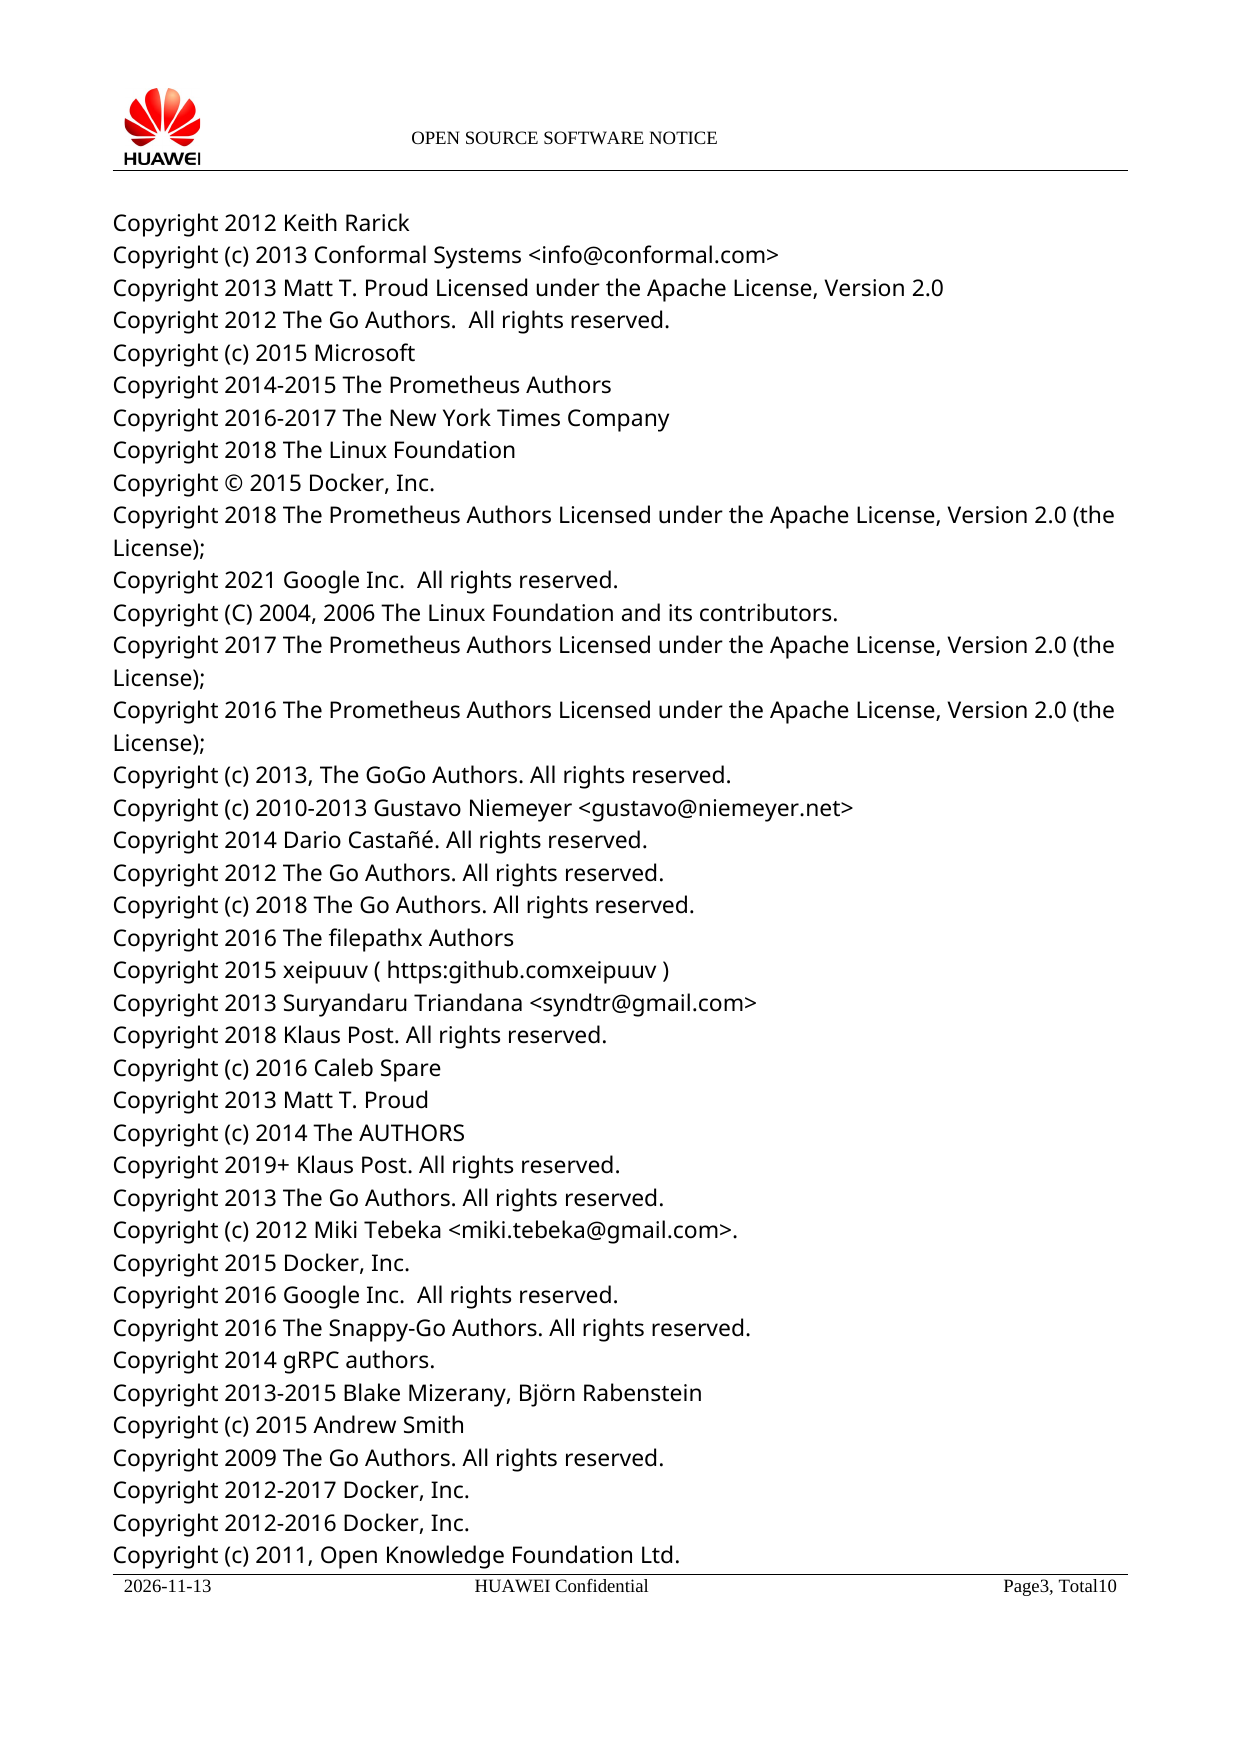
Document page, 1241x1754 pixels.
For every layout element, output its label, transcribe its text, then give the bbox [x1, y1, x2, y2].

picture [124, 88, 201, 165]
